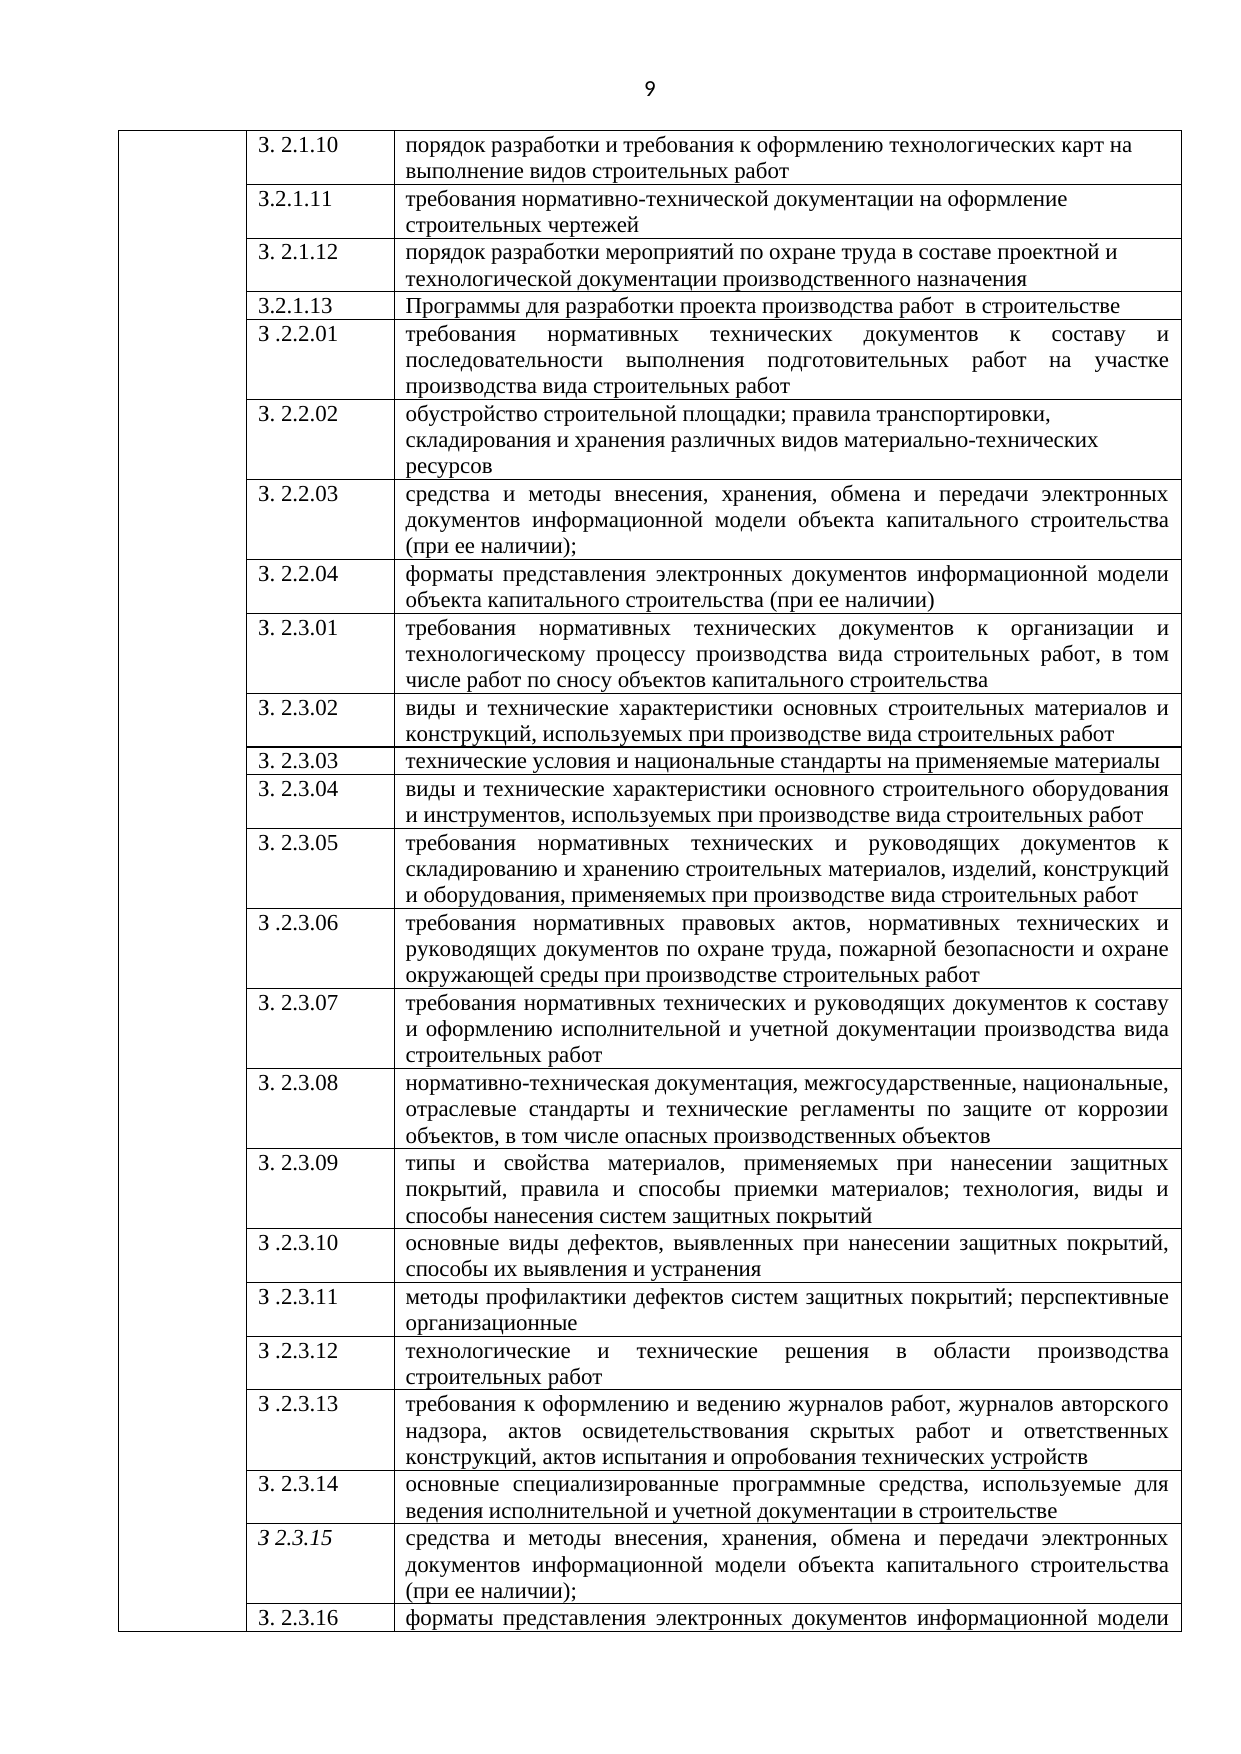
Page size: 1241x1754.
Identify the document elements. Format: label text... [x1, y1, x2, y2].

table_cell З. 2.3.03 [247, 748, 394, 774]
table_cell требования нормативных технических и руководящих документов к составу и оформлению исполнительной и учетной документации производства вида строительных работ [395, 989, 1181, 1068]
table_cell З. 2.3.05 [247, 829, 394, 908]
table_cell З .2.2.01 [247, 320, 394, 399]
table_cell обустройство строительной площадки; правила транспортировки, складирования и хранения различных видов материально-технических ресурсов [395, 400, 1181, 479]
table_cell форматы представления электронных документов информационной модели объекта капитального строительства (при ее наличии) [395, 560, 1181, 613]
table_cell З. 2.2.03 [247, 480, 394, 559]
table_cell З .2.3.06 [247, 909, 394, 988]
table_cell З. 2.3.01 [247, 614, 394, 693]
table_cell З. 2.2.02 [247, 400, 394, 479]
table_cell требования нормативно-технической документации на оформление строительных чертежей [395, 185, 1181, 237]
table_cell З. 2.3.16 [247, 1604, 394, 1631]
table_cell З 2.3.15 [247, 1524, 394, 1603]
table_cell требования нормативных технических и руководящих документов к складированию и хранению строительных материалов, изделий, конструкций и оборудования, применяемых при производстве вида строительных работ [395, 829, 1181, 908]
table_cell основные виды дефектов, выявленных при нанесении защитных покрытий, способы их выявления и устранения [395, 1229, 1181, 1282]
table_cell 3.2.1.13 [247, 292, 394, 318]
table_cell З. 2.3.07 [247, 989, 394, 1068]
table_cell З .2.3.10 [247, 1229, 394, 1282]
table_cell требования нормативных правовых актов, нормативных технических и руководящих документов по охране труда, пожарной безопасности и охране окружающей среды при производстве строительных работ [395, 909, 1181, 988]
table_cell требования к оформлению и ведению журналов работ, журналов авторского надзора, актов освидетельствования скрытых работ и ответственных конструкций, актов испытания и опробования технических устройств [395, 1390, 1181, 1469]
table_cell З. 2.1.12 [247, 239, 394, 291]
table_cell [395, 1604, 1181, 1631]
table_cell средства и методы внесения, хранения, обмена и передачи электронных документов информационной модели объекта капитального строительства (при ее наличии); [395, 1524, 1181, 1603]
table_cell З. 2.2.04 [247, 560, 394, 613]
table_cell виды и технические характеристики основного строительного оборудования и инструментов, используемых при производстве вида строительных работ [395, 775, 1181, 828]
table_cell требования нормативных технических документов к составу и последовательности выполнения подготовительных работ на участке производства вида строительных работ [395, 320, 1181, 399]
table_cell З. 2.3.08 [247, 1069, 394, 1148]
table_cell З. 2.1.10 [247, 131, 394, 184]
table_cell Программы для разработки проекта производства работ в строительстве [395, 292, 1181, 318]
table_cell З. 2.3.14 [247, 1471, 394, 1523]
table_cell виды и технические характеристики основных строительных материалов и конструкций, используемых при производстве вида строительных работ [395, 694, 1181, 746]
table_cell требования нормативных технических документов к организации и технологическому процессу производства вида строительных работ, в том числе работ по сносу объектов капитального строительства [395, 614, 1181, 693]
table_cell средства и методы внесения, хранения, обмена и передачи электронных документов информационной модели объекта капитального строительства (при ее наличии); [395, 480, 1181, 559]
table_cell основные специализированные программные средства, используемые для ведения исполнительной и учетной документации в строительстве [395, 1471, 1181, 1523]
table_cell порядок разработки и требования к оформлению технологических карт на выполнение видов строительных работ [395, 131, 1181, 184]
table_cell З .2.3.11 [247, 1283, 394, 1336]
table_cell З .2.3.13 [247, 1390, 394, 1469]
table_cell З.2.1.11 [247, 185, 394, 237]
table_cell порядок разработки мероприятий по охране труда в составе проектной и технологической документации производственного назначения [395, 239, 1181, 291]
table_cell нормативно-техническая документация, межгосударственные, национальные, отраслевые стандарты и технические регламенты по защите от коррозии объектов, в том числе опасных производственных объектов [395, 1069, 1181, 1148]
table_cell технологические и технические решения в области производства строительных работ [395, 1337, 1181, 1389]
table_cell З. 2.3.02 [247, 694, 394, 746]
table_cell методы профилактики дефектов систем защитных покрытий; перспективные организационные [395, 1283, 1181, 1336]
table_cell З .2.3.12 [247, 1337, 394, 1389]
table_cell З. 2.3.09 [247, 1149, 394, 1228]
table_cell технические условия и национальные стандарты на применяемые материалы [395, 748, 1181, 774]
table_cell типы и свойства материалов, применяемых при нанесении защитных покрытий, правила и способы приемки материалов; технология, виды и способы нанесения систем защитных покрытий [395, 1149, 1181, 1228]
table_cell З. 2.3.04 [247, 775, 394, 828]
